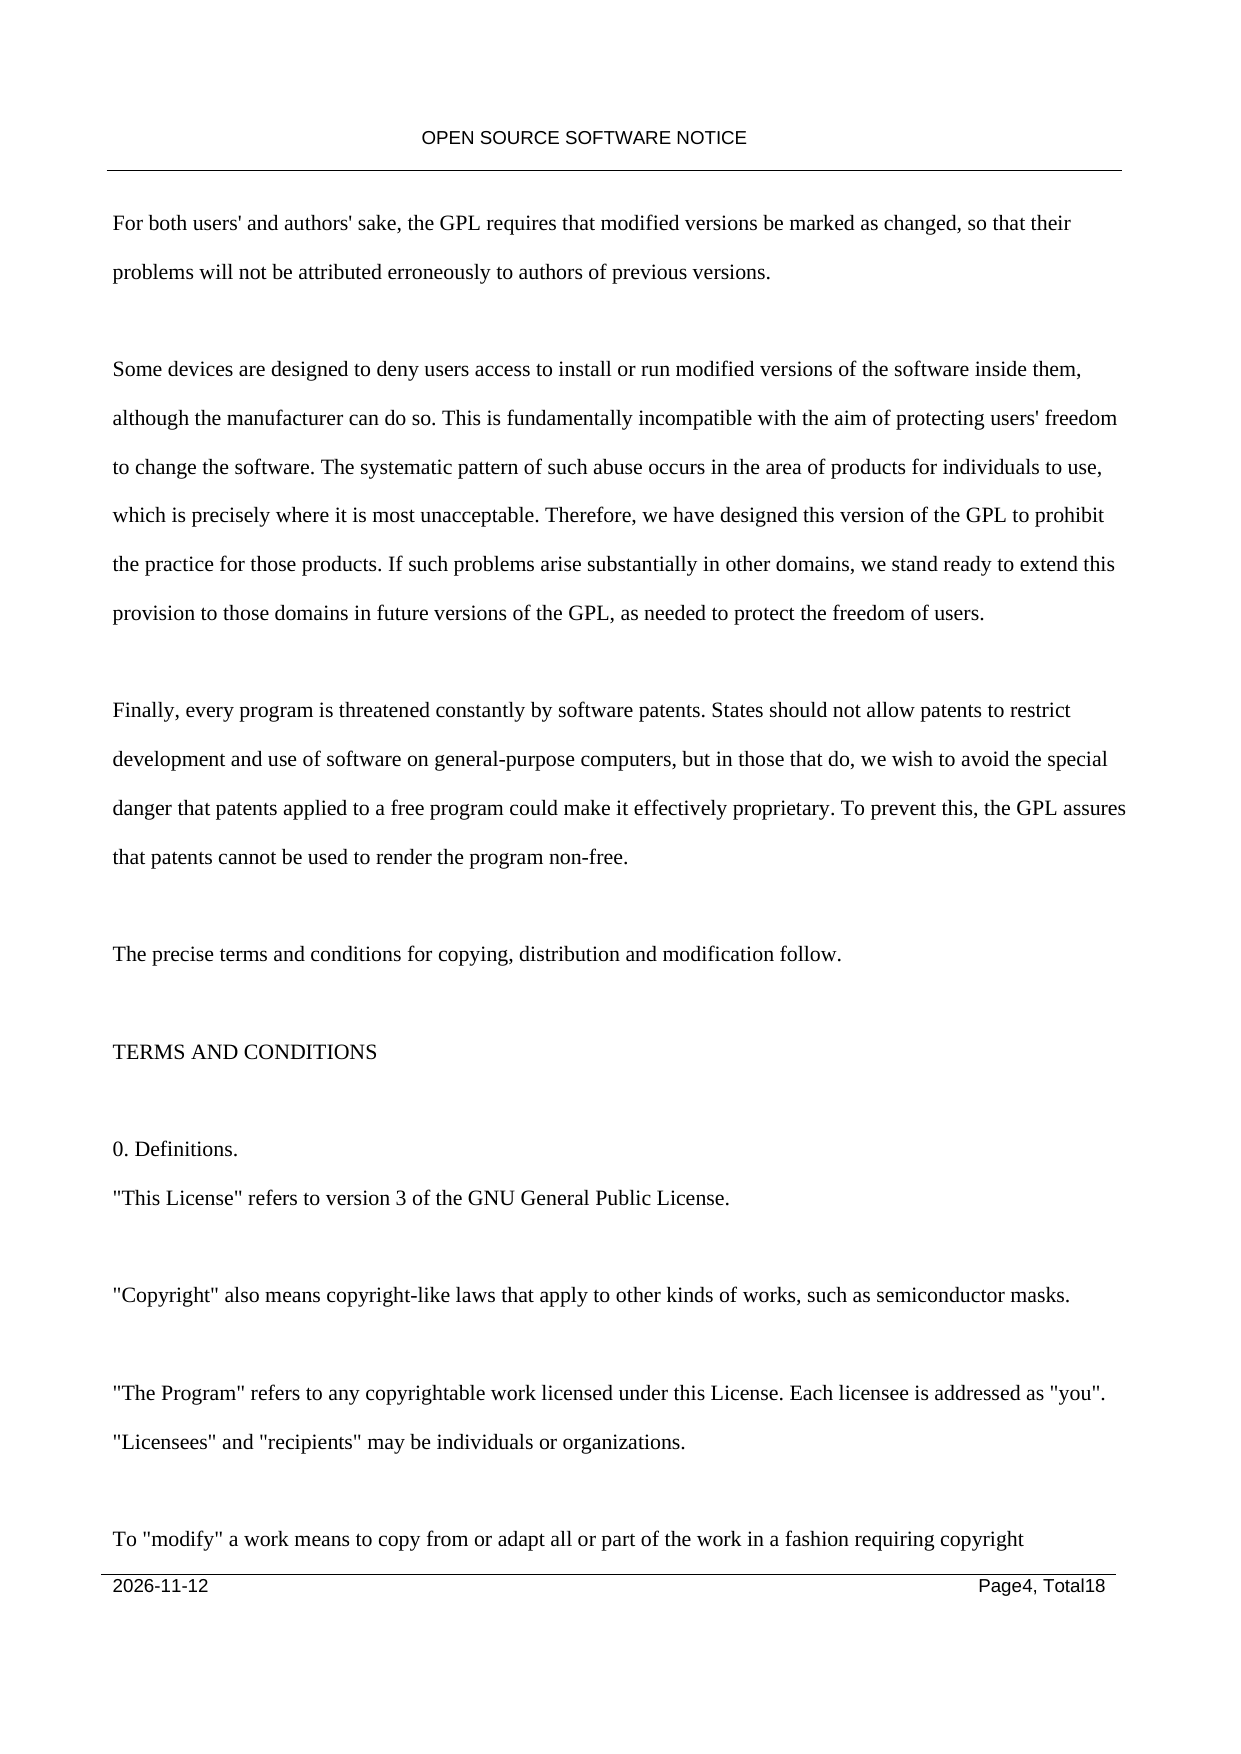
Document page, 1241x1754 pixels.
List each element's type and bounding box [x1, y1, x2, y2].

text [112, 206, 1128, 1555]
